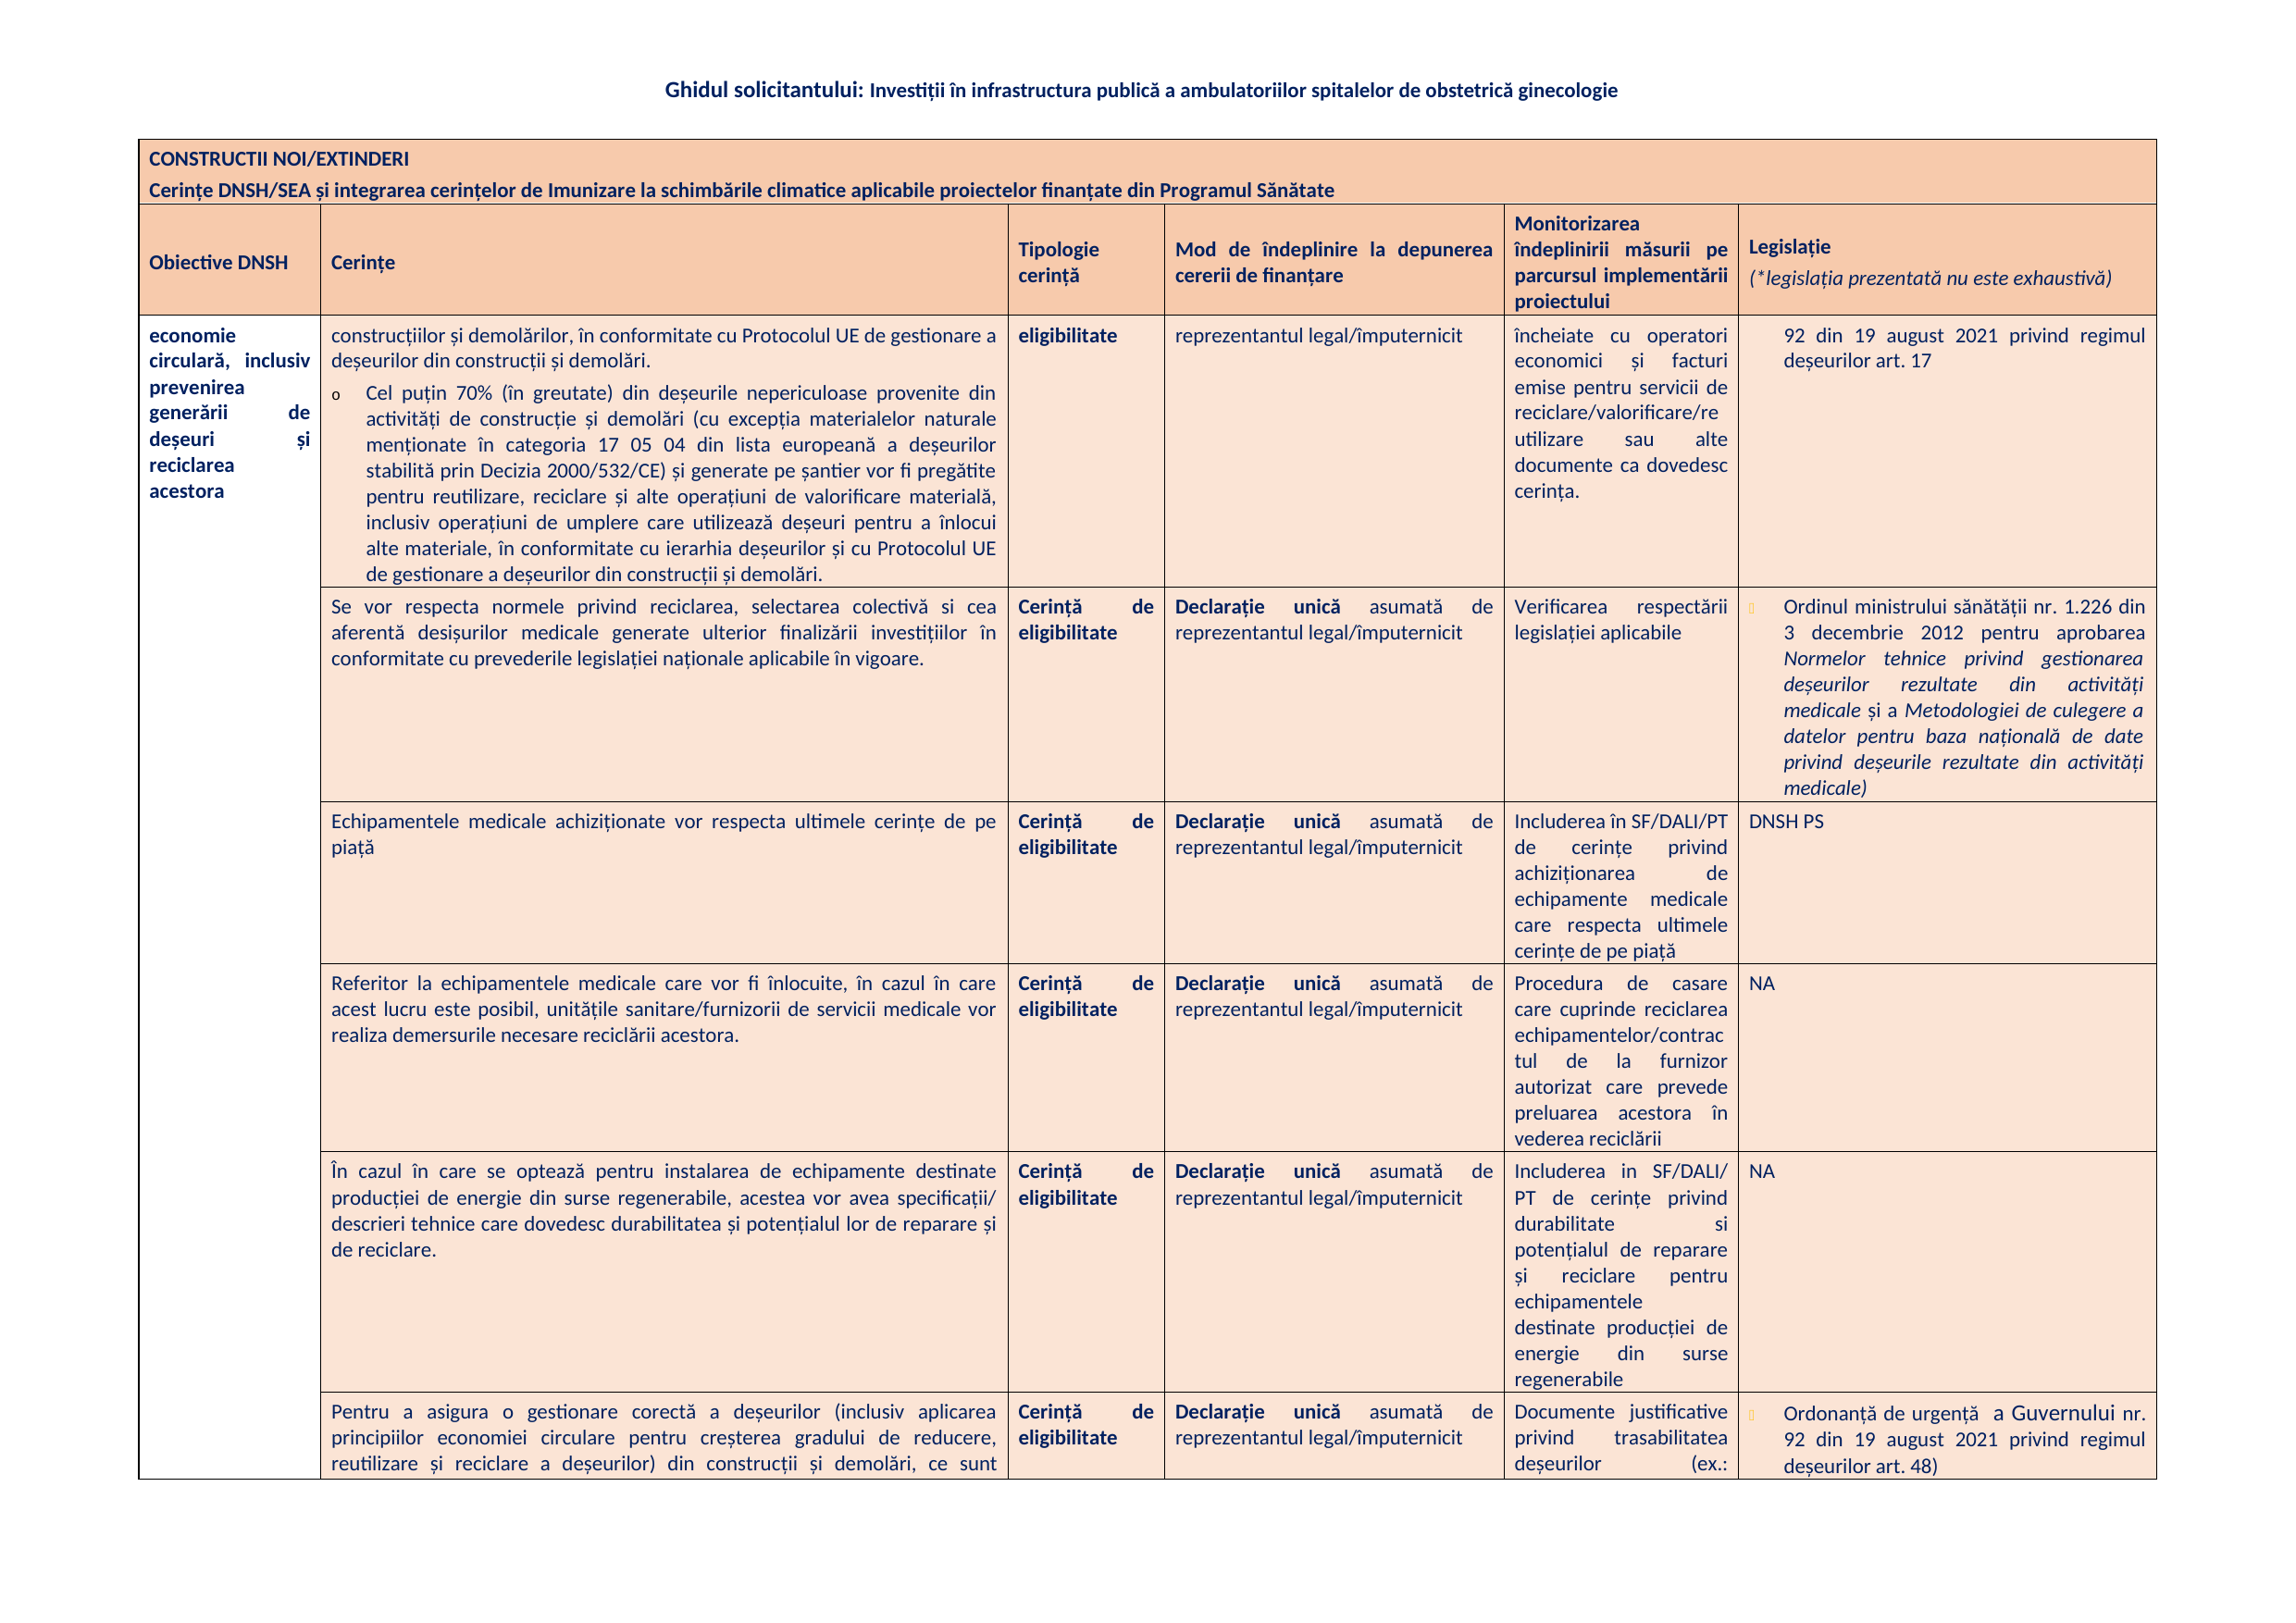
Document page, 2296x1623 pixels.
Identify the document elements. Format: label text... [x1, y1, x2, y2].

table_cell Cerință de eligibilitate [1009, 588, 1164, 801]
table_cell Declarație unică asumată de reprezentantul legal/împuternicit [1165, 1152, 1504, 1392]
table_cell Declarație unică asumată de reprezentantul legal/împuternicit [1165, 588, 1504, 801]
table_cell Cerință de eligibilitate [1009, 1152, 1164, 1392]
table_cell Referitor la echipamentele medicale care vor fi înlocuite, în cazul în care acest lucru este posibil, unitățile sanitare/furnizorii de servicii medicale vor realiza demersurile necesare reciclării acestora. [321, 964, 1008, 1151]
table_cell Cerință de eligibilitate [1009, 316, 1164, 587]
table_cell Cerințe [321, 204, 1008, 315]
table_cell În cazul în care se optează pentru instalarea de echipamente destinate producției de energie din surse regenerabile, acestea vor avea specificații/ descrieri tehnice care dovedesc durabilitatea și potențialul lor de reparare și de reciclare. [321, 1152, 1008, 1392]
table_cell Includerea in SF/DALI/ PT de cerințe privind durabilitate si potențialul de reparare și reciclare pentru echipamentele destinate producției de energie din surse regenerabile [1505, 1152, 1738, 1392]
table_cell Obiective DNSH [140, 204, 320, 315]
table_cell Tranziția către o economie circulară, inclusiv prevenirea generării de deșeuri și reciclarea acestora [140, 316, 320, 1479]
table_cell Verificarea respectării legislaţiei aplicabile [1505, 588, 1738, 801]
table_cell Declarație unică asumată de reprezentantul legal/împuternicit [1165, 1393, 1504, 1479]
table_cell NA [1739, 964, 2156, 1151]
table_cell Legislație (*legislația prezentată nu este exhaustivă) [1739, 204, 2156, 315]
table_header CONSTRUCTII NOI/EXTINDERI Cerințe DNSH/SEA și integrarea cerințelor de Imunizare la schimbările climatice aplicabile proiectelor finanțate din Programul Sănătate [140, 140, 2156, 203]
table_cell Mod de îndeplinire la depunerea cererii de finanțare [1165, 204, 1504, 315]
table_cell Echipamentele medicale achiziționate vor respecta ultimele cerințe de pe piață [321, 802, 1008, 963]
table_cell Cerință de eligibilitate [1009, 1393, 1164, 1479]
table_cell Ordonanța de urgență a Guvernului nr. 92 din 19 august 2021 privind regimul deșeurilor art. 17 [1739, 316, 2156, 587]
table_cell Declarație unică asumată de reprezentantul legal/împuternicit [1165, 316, 1504, 587]
table_cell NA [1739, 1152, 2156, 1392]
table_cell Cerință de eligibilitate [1009, 802, 1164, 963]
table_cell Declarație unică asumată de reprezentantul legal/împuternicit [1165, 802, 1504, 963]
table_cell Se vor respecta normele privind reciclarea, selectarea colectivă si cea aferentă desișurilor medicale generate ulterior finalizării investițiilor în conformitate cu prevederile legislației naționale aplicabile în vigoare. [321, 588, 1008, 801]
table_cell Includerea în SF/DALI/PT de cerințe privind achiziționarea de echipamente medicale care respecta ultimele cerințe de pe piață [1505, 802, 1738, 963]
table_cell Monitorizarea îndeplinirii măsurii pe parcursul implementării proiectului [1505, 204, 1738, 315]
table_cell Ordonanță de urgență a Guvernului nr. 92 din 19 august 2021 privind regimul deșeurilor art. 48) [1739, 1393, 2156, 1479]
table_cell Documente justificative privind trasabilitatea deșeurilor (ex.: contracte operatori de profil autorizați). [1505, 1393, 1738, 1479]
table_cell DNSH PS [1739, 802, 2156, 963]
table_cell Declarație unică asumată de reprezentantul legal/împuternicit [1165, 964, 1504, 1151]
table_cell Tipologie cerință [1009, 204, 1164, 315]
table_cell Ordinul ministrului sănătății nr. 1.226 din 3 decembrie 2012 pentru aprobarea Normelor tehnice privind gestionarea deșeurilor rezultate din activități medicale și a Metodologiei de culegere a datelor pentru baza națională de date privind deșeurile rezultate din activități medicale) [1739, 588, 2156, 801]
table_cell Cerință de eligibilitate [1009, 964, 1164, 1151]
table_cell Procedura de casare care cuprinde reciclarea echipamentelor/contractul de la furnizor autorizat care prevede preluarea acestora în vederea reciclării [1505, 964, 1738, 1151]
